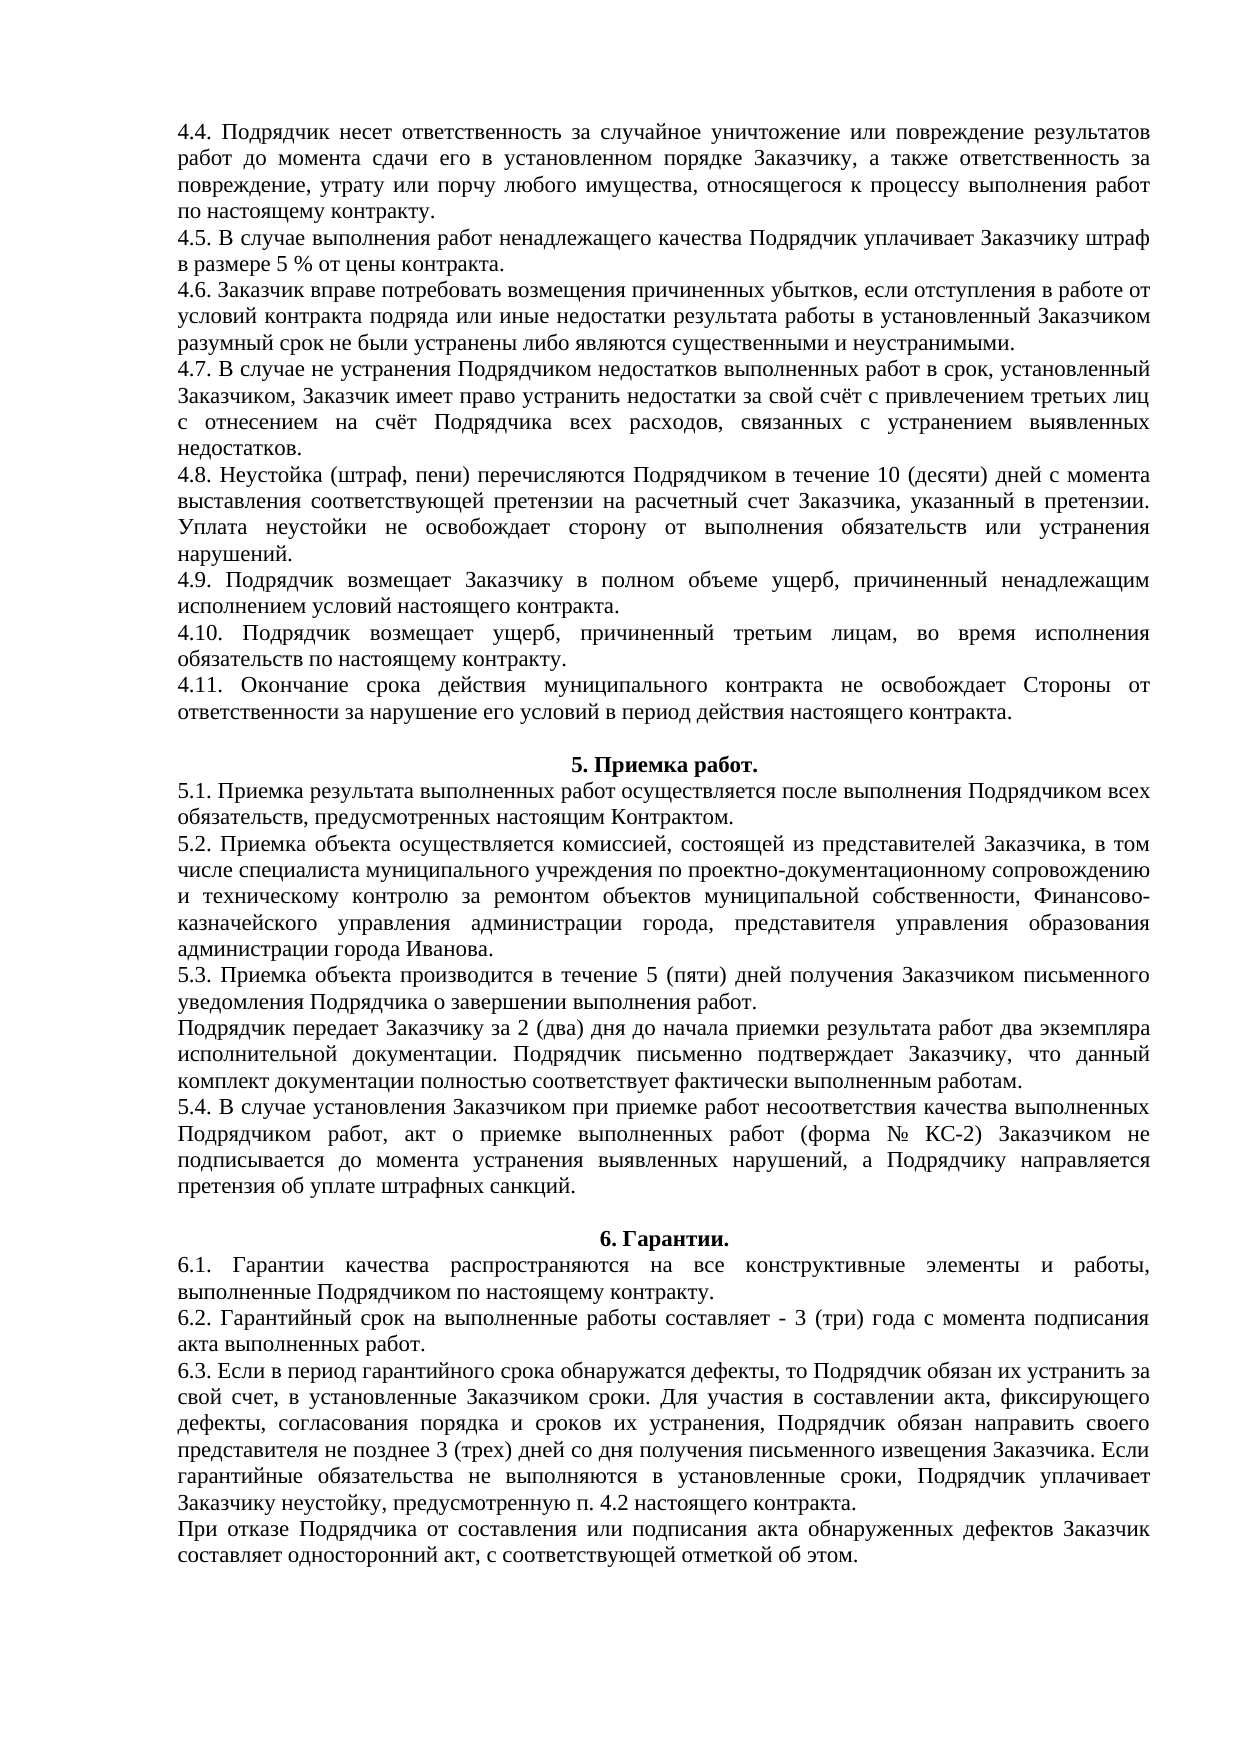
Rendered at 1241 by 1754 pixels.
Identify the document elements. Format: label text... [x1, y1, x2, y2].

text 5.3. Приемка объекта производится в течение 5 (пяти) дней получения Заказчиком письменного уведомления Подрядчика о завершении выполнения работ. [177, 961, 1152, 1014]
text 4.9. Подрядчик возмещает Заказчику в полном объеме ущерб, причиненный ненадлежащим исполнением условий настоящего контракта. [177, 566, 1152, 619]
text 4.7. В случае не устранения Подрядчиком недостатков выполненных работ в срок, установленный Заказчиком, Заказчик имеет право устранить недостатки за свой счёт с привлечением третьих лиц с отнесением на счёт Подрядчика всех расходов, связанных с устранением выявленных недостатков. [177, 355, 1152, 461]
text 5.4. В случае установления Заказчиком при приемке работ несоответствия качества выполненных Подрядчиком работ, акт о приемке выполненных работ (форма № КС-2) Заказчиком не подписывается до момента устранения выявленных нарушений, а Подрядчику направляется претензия об уплате штрафных санкций. [177, 1093, 1152, 1199]
text 4.4. Подрядчик несет ответственность за случайное уничтожение или повреждение результатов работ до момента сдачи его в установленном порядке Заказчику, а также ответственность за повреждение, утрату или порчу любого имущества, относящегося к процессу выполнения работ по настоящему контракту. [177, 118, 1152, 223]
text 4.11. Окончание срока действия муниципального контракта не освобождает Стороны от ответственности за нарушение его условий в период действия настоящего контракта. [177, 672, 1152, 724]
text При отказе Подрядчика от составления или подписания акта обнаруженных дефектов Заказчик составляет односторонний акт, с соответствующей отметкой об этом. [177, 1515, 1152, 1568]
text 5.1. Приемка результата выполненных работ осуществляется после выполнения Подрядчиком всех обязательств, предусмотренных настоящим Контрактом. [177, 777, 1152, 830]
text 5.2. Приемка объекта осуществляется комиссией, состоящей из представителей Заказчика, в том числе специалиста муниципального учреждения по проектно-документационному сопровождению и техническому контролю за ремонтом объектов муниципальной собственности, Финансово-казначейского управления администрации города, представителя управления образования администрации города Иванова. [177, 830, 1152, 961]
text 4.5. В случае выполнения работ ненадлежащего качества Подрядчик уплачивает Заказчику штраф в размере 5 % от цены контракта. [177, 223, 1152, 276]
text 6.1. Гарантии качества распространяются на все конструктивные элементы и работы, выполненные Подрядчиком по настоящему контракту. [177, 1251, 1152, 1304]
text 6. Гарантии. [177, 1225, 1152, 1251]
text 6.2. Гарантийный срок на выполненные работы составляет - 3 (три) года с момента подписания акта выполненных работ. [177, 1304, 1152, 1357]
text Подрядчик передает Заказчику за 2 (два) дня до начала приемки результата работ два экземпляра исполнительной документации. Подрядчик письменно подтверждает Заказчику, что данный комплект документации полностью соответствует фактически выполненным работам. [177, 1014, 1152, 1093]
text 5. Приемка работ. [177, 751, 1152, 777]
text 4.10. Подрядчик возмещает ущерб, причиненный третьим лицам, во время исполнения обязательств по настоящему контракту. [177, 619, 1152, 672]
text 6.3. Если в период гарантийного срока обнаружатся дефекты, то Подрядчик обязан их устранить за свой счет, в установленные Заказчиком сроки. Для участия в составлении акта, фиксирующего дефекты, согласования порядка и сроков их устранения, Подрядчик обязан направить своего представителя не позднее 3 (трех) дней со дня получения письменного извещения Заказчика. Если гарантийные обязательства не выполняются в установленные сроки, Подрядчик уплачивает Заказчику неустойку, предусмотренную п. 4.2 настоящего контракта. [177, 1357, 1152, 1515]
text 4.6. Заказчик вправе потребовать возмещения причиненных убытков, если отступления в работе от условий контракта подряда или иные недостатки результата работы в установленный Заказчиком разумный срок не были устранены либо являются существенными и неустранимыми. [177, 276, 1152, 355]
text 4.8. Неустойка (штраф, пени) перечисляются Подрядчиком в течение 10 (десяти) дней с момента выставления соответствующей претензии на расчетный счет Заказчика, указанный в претензии. Уплата неустойки не освобождает сторону от выполнения обязательств или устранения нарушений. [177, 461, 1152, 566]
